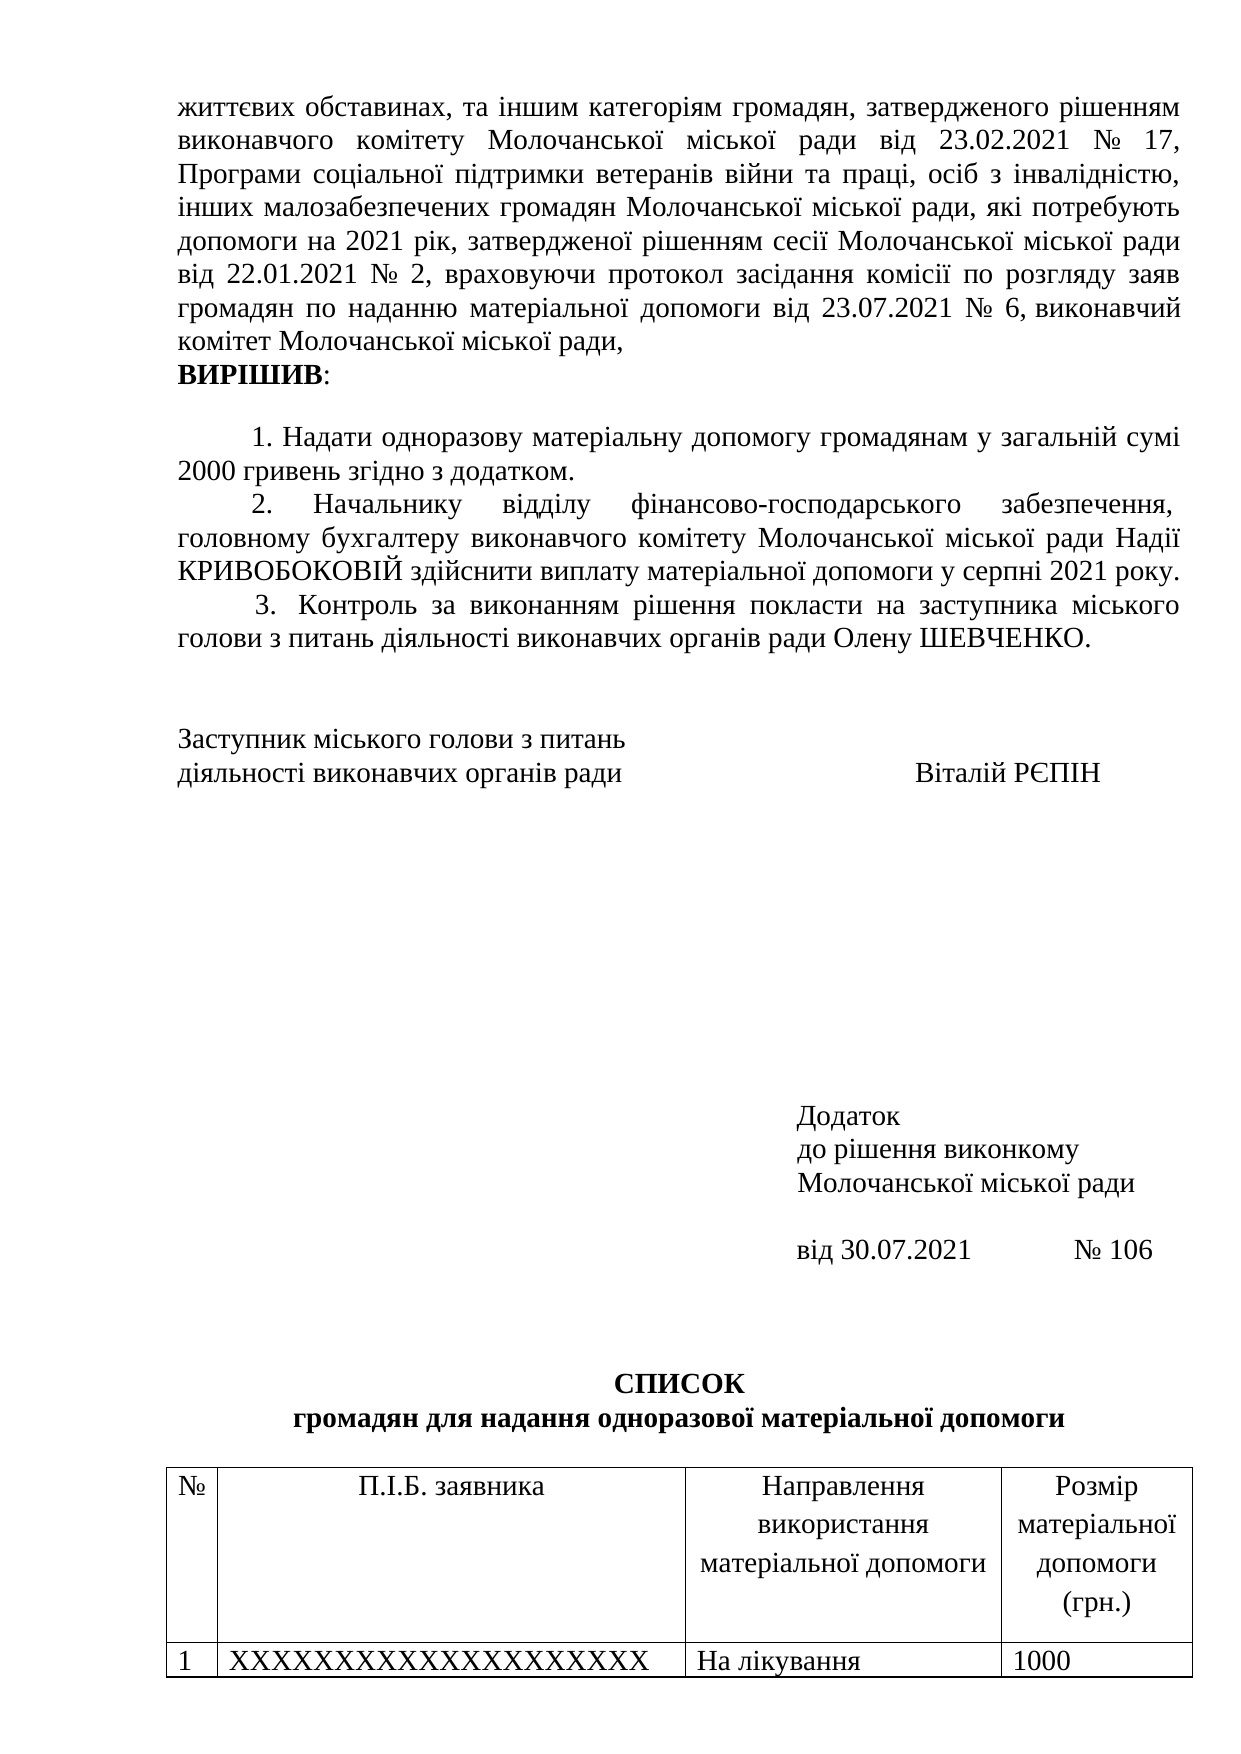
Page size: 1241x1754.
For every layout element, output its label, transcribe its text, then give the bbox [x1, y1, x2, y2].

table_cell 1 [167, 1643, 217, 1676]
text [177, 89, 1181, 357]
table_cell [218, 1643, 685, 1676]
text діяльності виконавчих органів ради Віталій РЄПІН [177, 755, 1181, 788]
text від 30.07.2021 № 106 [177, 1232, 1181, 1266]
text СПИСОК [177, 1366, 1181, 1400]
text 3. Контроль за виконанням рішення покласти на заступника міського голови з питань діяльності виконавчих органів ради Олену ШЕВЧЕНКО. [177, 587, 1181, 654]
text 1. Надати одноразову матеріальну допомогу громадянам у загальній сумі 2000 гривень згідно з додатком. [177, 419, 1181, 486]
table_header П.І.Б. заявника [218, 1468, 685, 1642]
table_header № [167, 1468, 217, 1642]
table_cell 1000 [1002, 1643, 1192, 1676]
text Заступник міського голови з питань [177, 721, 1181, 755]
table_cell На лікування [686, 1643, 1001, 1676]
table_header Розмір матеріальної допомоги (грн.) [1002, 1468, 1192, 1642]
text ВИРІШИВ: [177, 357, 1181, 391]
text 2. Начальнику відділу фінансово-господарського забезпечення, головному бухгалтеру виконавчого комітету Молочанської міської ради Надії КРИВОБОКОВІЙ здійснити виплату матеріальної допомоги у серпні 2021 року. [177, 486, 1181, 587]
text Молочанської міської ради [177, 1165, 1181, 1199]
text Додаток [177, 1098, 1181, 1132]
text громадян для надання одноразової матеріальної допомоги [177, 1400, 1181, 1433]
text до рішення виконкому [177, 1132, 1181, 1165]
table_header Направлення використання матеріальної допомоги [686, 1468, 1001, 1642]
